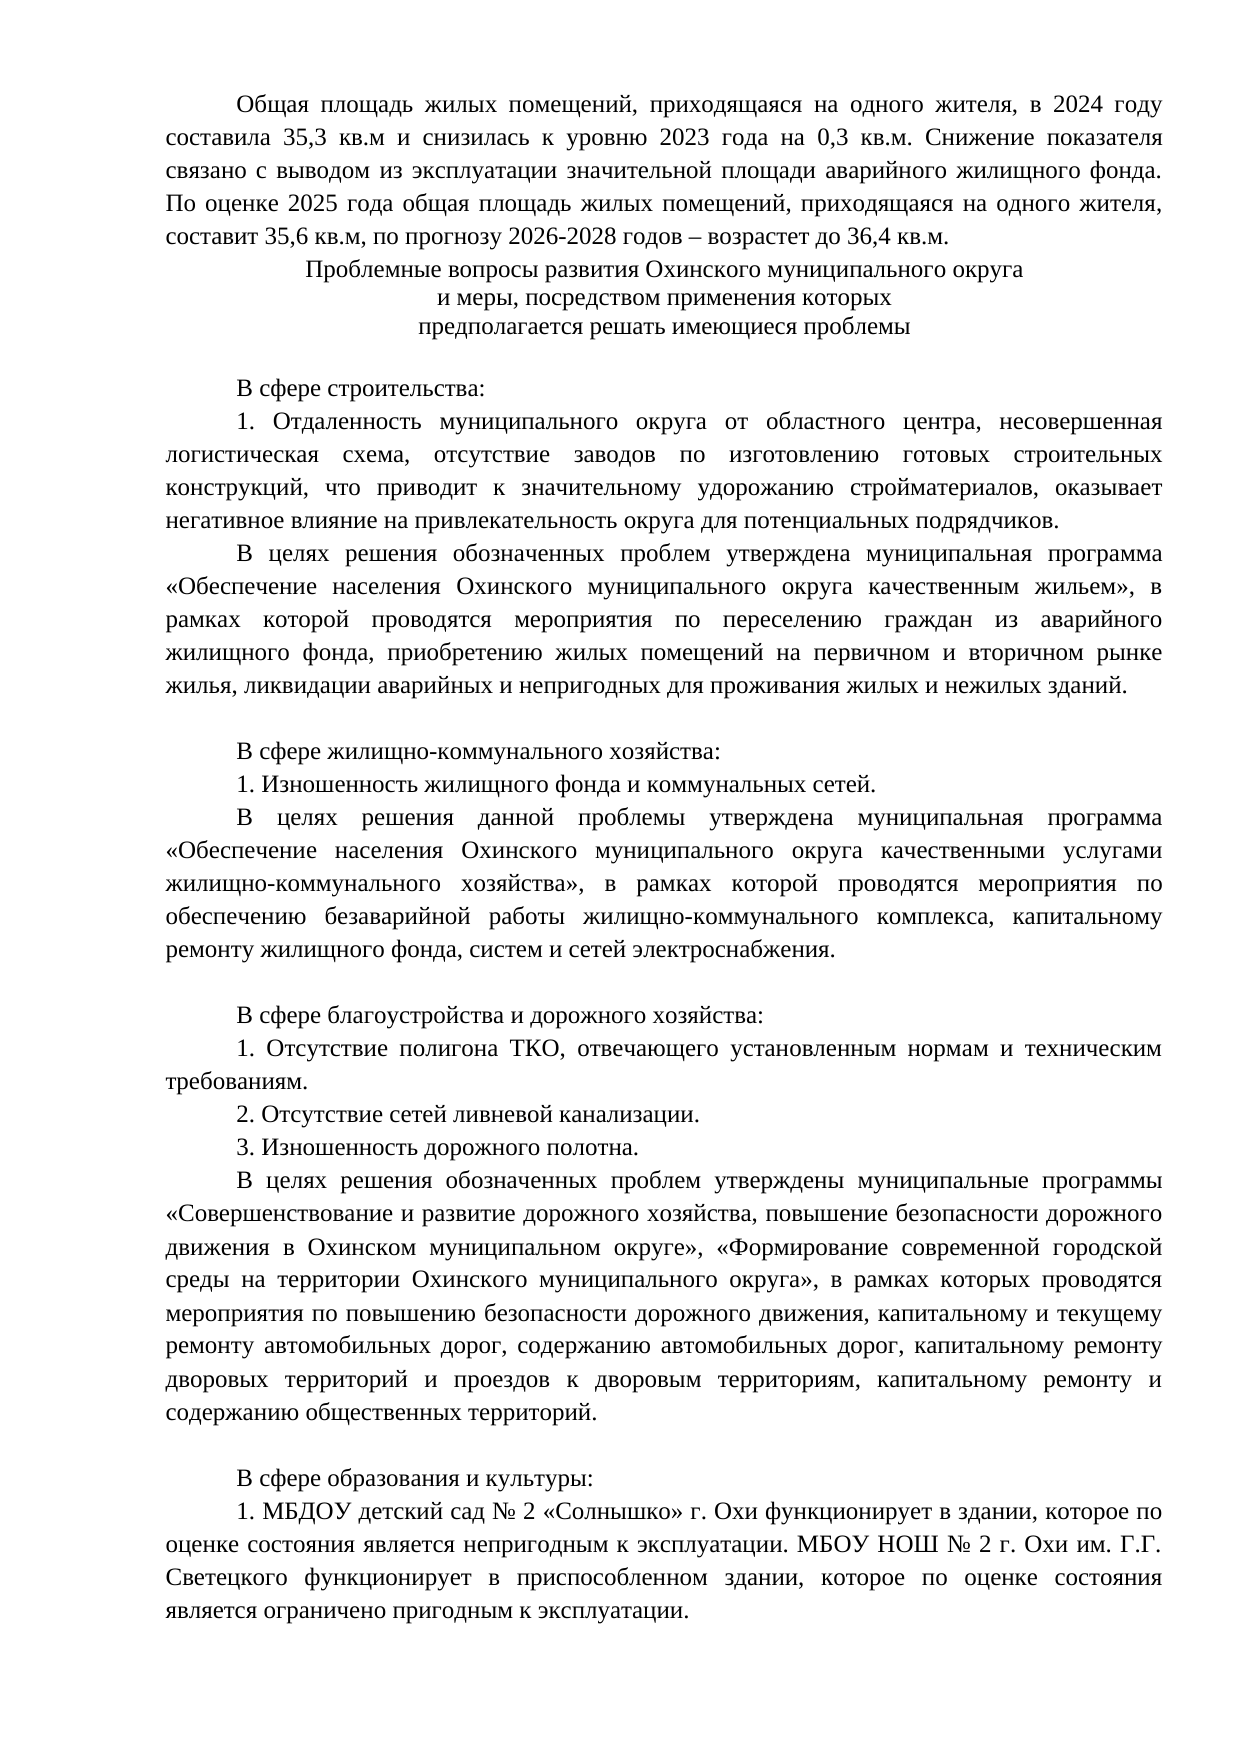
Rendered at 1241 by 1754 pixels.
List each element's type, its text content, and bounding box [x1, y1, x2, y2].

text 1. Изношенность жилищного фонда и коммунальных сетей. [165, 769, 1163, 798]
text В целях решения данной проблемы утверждена муниципальная программа «Обеспечение населения Охинского муниципального округа качественными услугами жилищно-коммунального хозяйства», в рамках которой проводятся мероприятия по обеспечению безаварийной работы жилищно-коммунального комплекса, капитальному ремонту жилищного фонда, систем и сетей электроснабжения. [165, 802, 1163, 963]
text В целях решения обозначенных проблем утверждены муниципальные программы «Совершенствование и развитие дорожного хозяйства, повышение безопасности дорожного движения в Охинском муниципальном округе», «Формирование современной городской среды на территории Охинского муниципального округа», в рамках которых проводятся мероприятия по повышению безопасности дорожного движения, капитальному и текущему ремонту автомобильных дорог, содержанию автомобильных дорог, капитальному ремонту дворовых территорий и проездов к дворовым территориям, капитальному ремонту и содержанию общественных территорий. [165, 1166, 1163, 1425]
text В сфере строительства: [165, 373, 1163, 402]
text Проблемные вопросы развития Охинского муниципального округа [165, 254, 1163, 282]
text предполагается решать имеющиеся проблемы [165, 311, 1163, 340]
text Общая площадь жилых помещений, приходящаяся на одного жителя, в 2024 году составила 35,3 кв.м и снизилась к уровню 2023 года на 0,3 кв.м. Снижение показателя связано с выводом из эксплуатации значительной площади аварийного жилищного фонда. По оценке 2025 года общая площадь жилых помещений, приходящаяся на одного жителя, составит 35,6 кв.м, по прогнозу 2026-2028 годов – возрастет до 36,4 кв.м. [165, 89, 1163, 249]
text В сфере образования и культуры: [165, 1463, 1163, 1491]
text В сфере жилищно-коммунального хозяйства: [165, 736, 1163, 765]
text 3. Изношенность дорожного полотна. [165, 1132, 1163, 1161]
text 1. Отсутствие полигона ТКО, отвечающего установленным нормам и техническим требованиям. [165, 1033, 1163, 1095]
text 2. Отсутствие сетей ливневой канализации. [165, 1099, 1163, 1128]
text 1. Отдаленность муниципального округа от областного центра, несовершенная логистическая схема, отсутствие заводов по изготовлению готовых строительных конструкций, что приводит к значительному удорожанию стройматериалов, оказывает негативное влияние на привлекательность округа для потенциальных подрядчиков. [165, 406, 1163, 534]
text 1. МБДОУ детский сад № 2 «Солнышко» г. Охи функционирует в здании, которое по оценке состояния является непригодным к эксплуатации. МБОУ НОШ № 2 г. Охи им. Г.Г. Светецкого функционирует в приспособленном здании, которое по оценке состояния является ограничено пригодным к эксплуатации. [165, 1496, 1163, 1623]
text и меры, посредством применения которых [165, 282, 1163, 311]
text В целях решения обозначенных проблем утверждена муниципальная программа «Обеспечение населения Охинского муниципального округа качественным жильем», в рамках которой проводятся мероприятия по переселению граждан из аварийного жилищного фонда, приобретению жилых помещений на первичном и вторичном рынке жилья, ликвидации аварийных и непригодных для проживания жилых и нежилых зданий. [165, 538, 1163, 699]
text В сфере благоустройства и дорожного хозяйства: [165, 1000, 1163, 1029]
